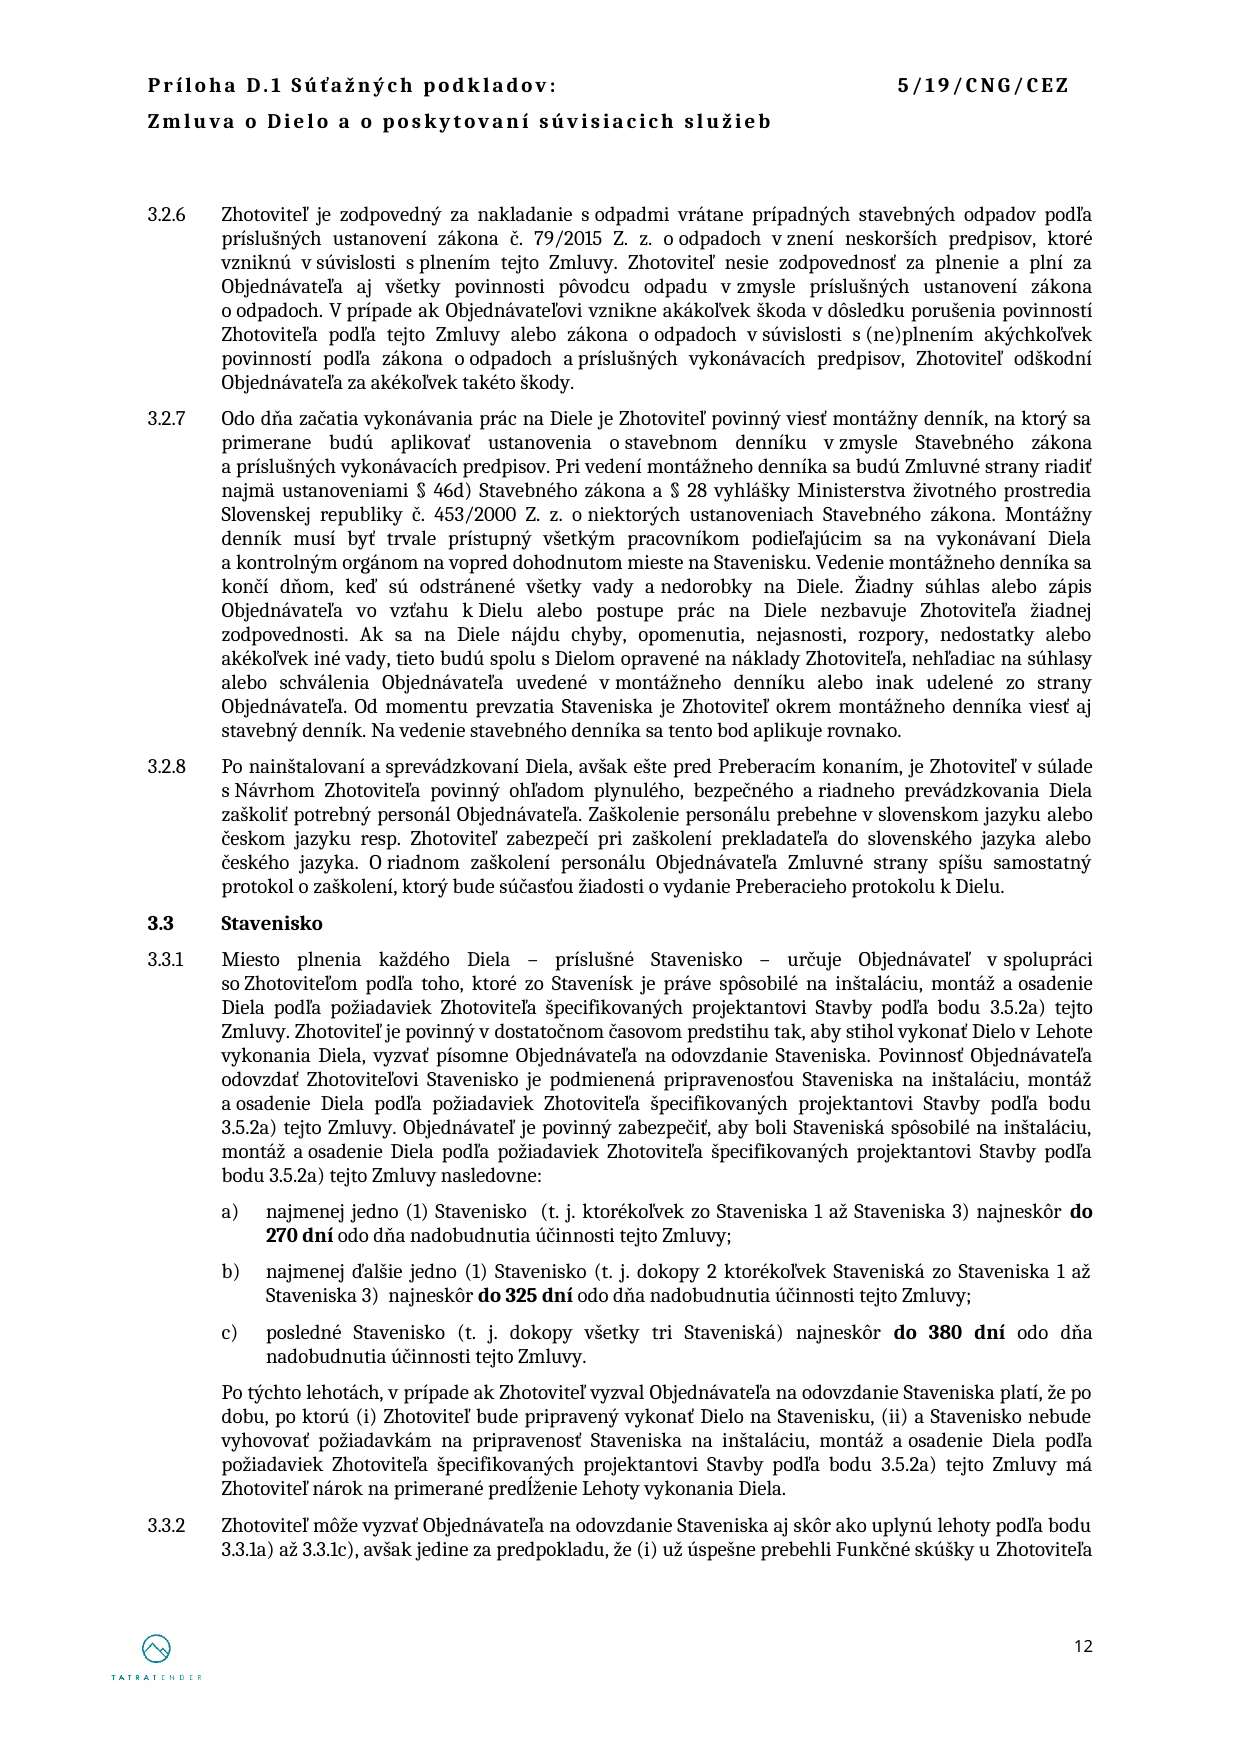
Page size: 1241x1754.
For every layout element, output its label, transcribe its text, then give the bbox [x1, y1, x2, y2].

list Po nainštalovaní a sprevádzkovaní Diela, avšak ešte pred Preberacím konaním, je Zhotoviteľ v súlade s Návrhom Zhotoviteľa povinný ohľadom plynulého, bezpečného a riadneho prevádzkovania Diela zaškoliť potrebný personál Objednávateľa. Zaškolenie personálu prebehne v slovenskom jazyku alebo českom jazyku resp. Zhotoviteľ zabezpečí pri zaškolení prekladateľa do slovenského jazyka alebo českého jazyka. O riadnom zaškolení personálu Objednávateľa Zmluvné strany spíšu samostatný protokol o zaškolení, ktorý bude súčasťou žiadosti o vydanie Preberacieho protokolu k Dielu. [148, 755, 1093, 899]
list Miesto plnenia každého Diela – príslušné Stavenisko – určuje Objednávateľ v spolupráci so Zhotoviteľom podľa toho, ktoré zo Stavenísk je práve spôsobilé na inštaláciu, montáž a osadenie Diela podľa požiadaviek Zhotoviteľa špecifikovaných projektantovi Stavby podľa bodu 3.5.2a) tejto Zmluvy. Zhotoviteľ je povinný v dostatočnom časovom predstihu tak, aby stihol vykonať Dielo v Lehote vykonania Diela, vyzvať písomne Objednávateľa na odovzdanie Staveniska. Povinnosť Objednávateľa odovzdať Zhotoviteľovi Stavenisko je podmienená pripravenosťou Staveniska na inštaláciu, montáž a osadenie Diela podľa požiadaviek Zhotoviteľa špecifikovaných projektantovi Stavby podľa bodu 3.5.2a) tejto Zmluvy. Objednávateľ je povinný zabezpečiť, aby boli Staveniská spôsobilé na inštaláciu, montáž a osadenie Diela podľa požiadaviek Zhotoviteľa špecifikovaných projektantovi Stavby podľa bodu 3.5.2a) tejto Zmluvy nasledovne: [148, 948, 1093, 1187]
picture [90, 1610, 222, 1704]
list Odo dňa začatia vykonávania prác na Diele je Zhotoviteľ povinný viesť montážny denník, na ktorý sa primerane budú aplikovať ustanovenia o stavebnom denníku v zmysle Stavebného zákona a príslušných vykonávacích predpisov. Pri vedení montážneho denníka sa budú Zmluvné strany riadiť najmä ustanoveniami § 46d) Stavebného zákona a § 28 vyhlášky Ministerstva životného prostredia Slovenskej republiky č. 453/2000 Z. z. o niektorých ustanoveniach Stavebného zákona. Montážny denník musí byť trvale prístupný všetkým pracovníkom podieľajúcim sa na vykonávaní Diela a kontrolným orgánom na vopred dohodnutom mieste na Stavenisku. Vedenie montážneho denníka sa končí dňom, keď sú odstránené všetky vady a nedorobky na Diele. Žiadny súhlas alebo zápis Objednávateľa vo vzťahu k Dielu alebo postupe prác na Diele nezbavuje Zhotoviteľa žiadnej zodpovednosti. Ak sa na Diele nájdu chyby, opomenutia, nejasnosti, rozpory, nedostatky alebo akékoľvek iné vady, tieto budú spolu s Dielom opravené na náklady Zhotoviteľa, nehľadiac na súhlasy alebo schválenia Objednávateľa uvedené v montážneho denníku alebo inak udelené zo strany Objednávateľa. Od momentu prevzatia Staveniska je Zhotoviteľ okrem montážneho denníka viesť aj stavebný denník. Na vedenie stavebného denníka sa tento bod aplikuje rovnako. [148, 407, 1093, 742]
list najmenej ďalšie jedno (1) Stavenisko (t. j. dokopy 2 ktorékoľvek Staveniská zo Staveniska 1 až Staveniska 3) najneskôr do 325 dní odo dňa nadobudnutia účinnosti tejto Zmluvy; [221, 1260, 1093, 1308]
list Zhotoviteľ je zodpovedný za nakladanie s odpadmi vrátane prípadných stavebných odpadov podľa príslušných ustanovení zákona č. 79/2015 Z. z. o odpadoch v znení neskorších predpisov, ktoré vzniknú v súvislosti s plnením tejto Zmluvy. Zhotoviteľ nesie zodpovednosť za plnenie a plní za Objednávateľa aj všetky povinnosti pôvodcu odpadu v zmysle príslušných ustanovení zákona o odpadoch. V prípade ak Objednávateľovi vznikne akákoľvek škoda v dôsledku porušenia povinností Zhotoviteľa podľa tejto Zmluvy alebo zákona o odpadoch v súvislosti s (ne)plnením akýchkoľvek povinností podľa zákona o odpadoch a príslušných vykonávacích predpisov, Zhotoviteľ odškodní Objednávateľa za akékoľvek takéto škody. [148, 203, 1093, 394]
list posledné Stavenisko (t. j. dokopy všetky tri Staveniská) najneskôr do 380 dní odo dňa nadobudnutia účinnosti tejto Zmluvy. [221, 1321, 1093, 1368]
list najmenej jedno (1) Stavenisko (t. j. ktorékoľvek zo Staveniska 1 až Staveniska 3) najneskôr do 270 dní odo dňa nadobudnutia účinnosti tejto Zmluvy; [221, 1200, 1093, 1248]
text Po týchto lehotách, v prípade ak Zhotoviteľ vyzval Objednávateľa na odovzdanie Staveniska platí, že po dobu, po ktorú (i) Zhotoviteľ bude pripravený vykonať Dielo na Stavenisku, (ii) a Stavenisko nebude vyhovovať požiadavkám na pripravenosť Staveniska na inštaláciu, montáž a osadenie Diela podľa požiadaviek Zhotoviteľa špecifikovaných projektantovi Stavby podľa bodu 3.5.2a) tejto Zmluvy má Zhotoviteľ nárok na primerané predĺženie Lehoty vykonania Diela. [221, 1381, 1093, 1501]
list Stavenisko [148, 911, 1093, 935]
